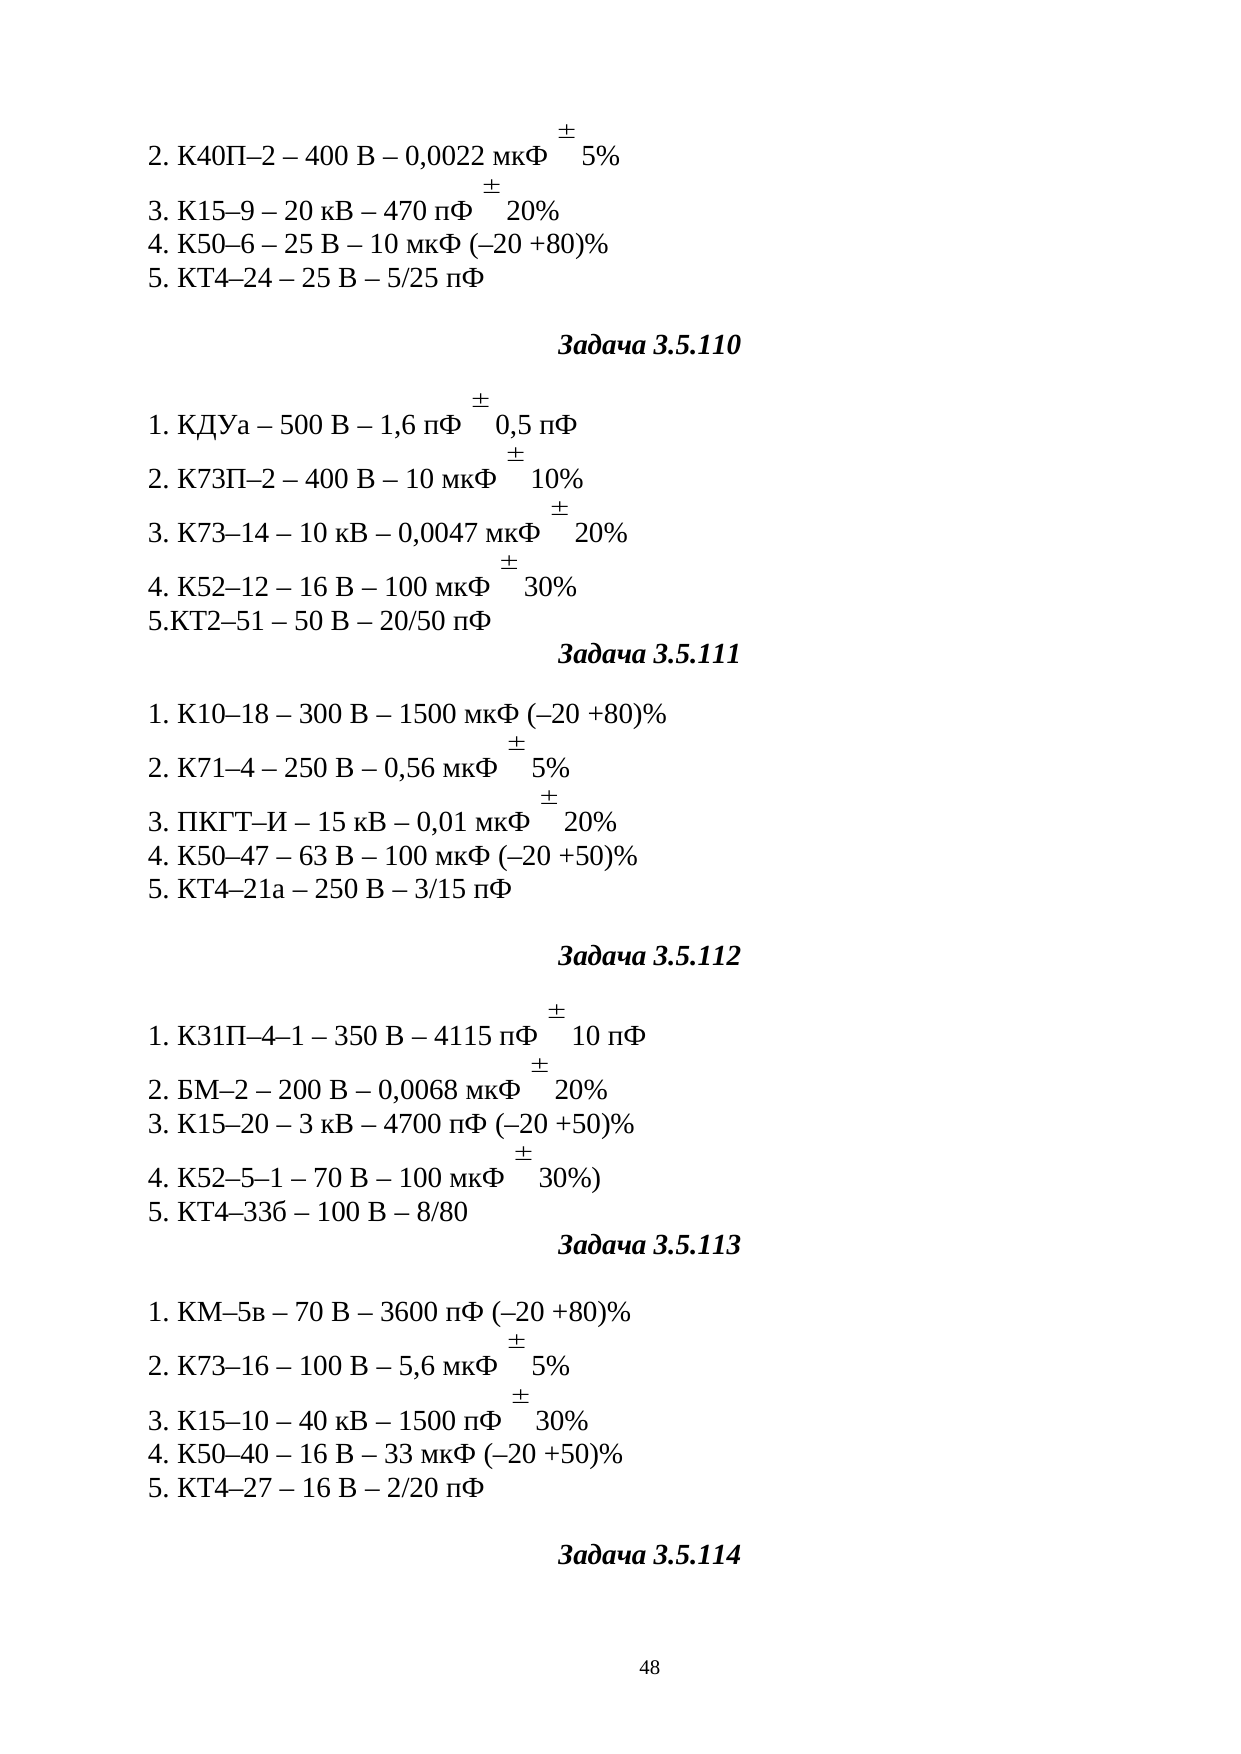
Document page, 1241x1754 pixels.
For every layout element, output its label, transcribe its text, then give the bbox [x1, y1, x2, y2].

text 5. КТ4–21а – 250 В – 3/15 пФ [148, 871, 1152, 905]
text 3. К73–14 – 10 кВ – 0,0047 мкФ 20% [148, 495, 1152, 549]
text 3. К15–10 – 40 кВ – 1500 пФ 30% [148, 1382, 1152, 1436]
text 4. К50–40 – 16 В – 33 мкФ (–20 +50)% [148, 1436, 1152, 1470]
text 2. К73–16 – 100 В – 5,6 мкФ 5% [148, 1328, 1152, 1382]
text 4. К52–5–1 – 70 В – 100 мкФ 30%) [148, 1140, 1152, 1194]
text Задача 3.5.110 [148, 327, 1152, 361]
text 2. К40П–2 – 400 В – 0,0022 мкФ 5% [148, 118, 1152, 172]
text Задача 3.5.113 [148, 1227, 1152, 1261]
text Задача 3.5.114 [148, 1537, 1152, 1571]
text 5. КТ4–27 – 16 В – 2/20 пФ [148, 1470, 1152, 1503]
text 1. КМ–5в – 70 В – 3600 пФ (–20 +80)% [148, 1294, 1152, 1328]
text 4. К50–47 – 63 В – 100 мкФ (–20 +50)% [148, 838, 1152, 871]
text 1. КДУа – 500 В – 1,6 пФ 0,5 пФ [148, 386, 1152, 441]
text 2. БМ–2 – 200 В – 0,0068 мкФ 20% [148, 1052, 1152, 1106]
text 5. КТ4–24 – 25 В – 5/25 пФ [148, 260, 1152, 293]
text 3. К15–9 – 20 кВ – 470 пФ 20% [148, 172, 1152, 226]
text 4. К50–6 – 25 В – 10 мкФ (–20 +80)% [148, 226, 1152, 260]
text 2. К71–4 – 250 В – 0,56 мкФ 5% [148, 729, 1152, 784]
text 5. КТ4–33б – 100 В – 8/80 [148, 1194, 1152, 1227]
text 1. К31П–4–1 – 350 В – 4115 пФ 10 пФ [148, 998, 1152, 1052]
text 1. К10–18 – 300 В – 1500 мкФ (–20 +80)% [148, 696, 1152, 729]
text Задача 3.5.112 [148, 938, 1152, 972]
text 3. ПКГТ–И – 15 кВ – 0,01 мкФ 20% [148, 784, 1152, 838]
text 4. К52–12 – 16 В – 100 мкФ 30% [148, 549, 1152, 603]
text 3. К15–20 – 3 кВ – 4700 пФ (–20 +50)% [148, 1106, 1152, 1140]
text 2. К73П–2 – 400 В – 10 мкФ 10% [148, 441, 1152, 495]
text Задача 3.5.111 [148, 637, 1152, 670]
text 5.КТ2–51 – 50 В – 20/50 пФ [148, 603, 1152, 637]
